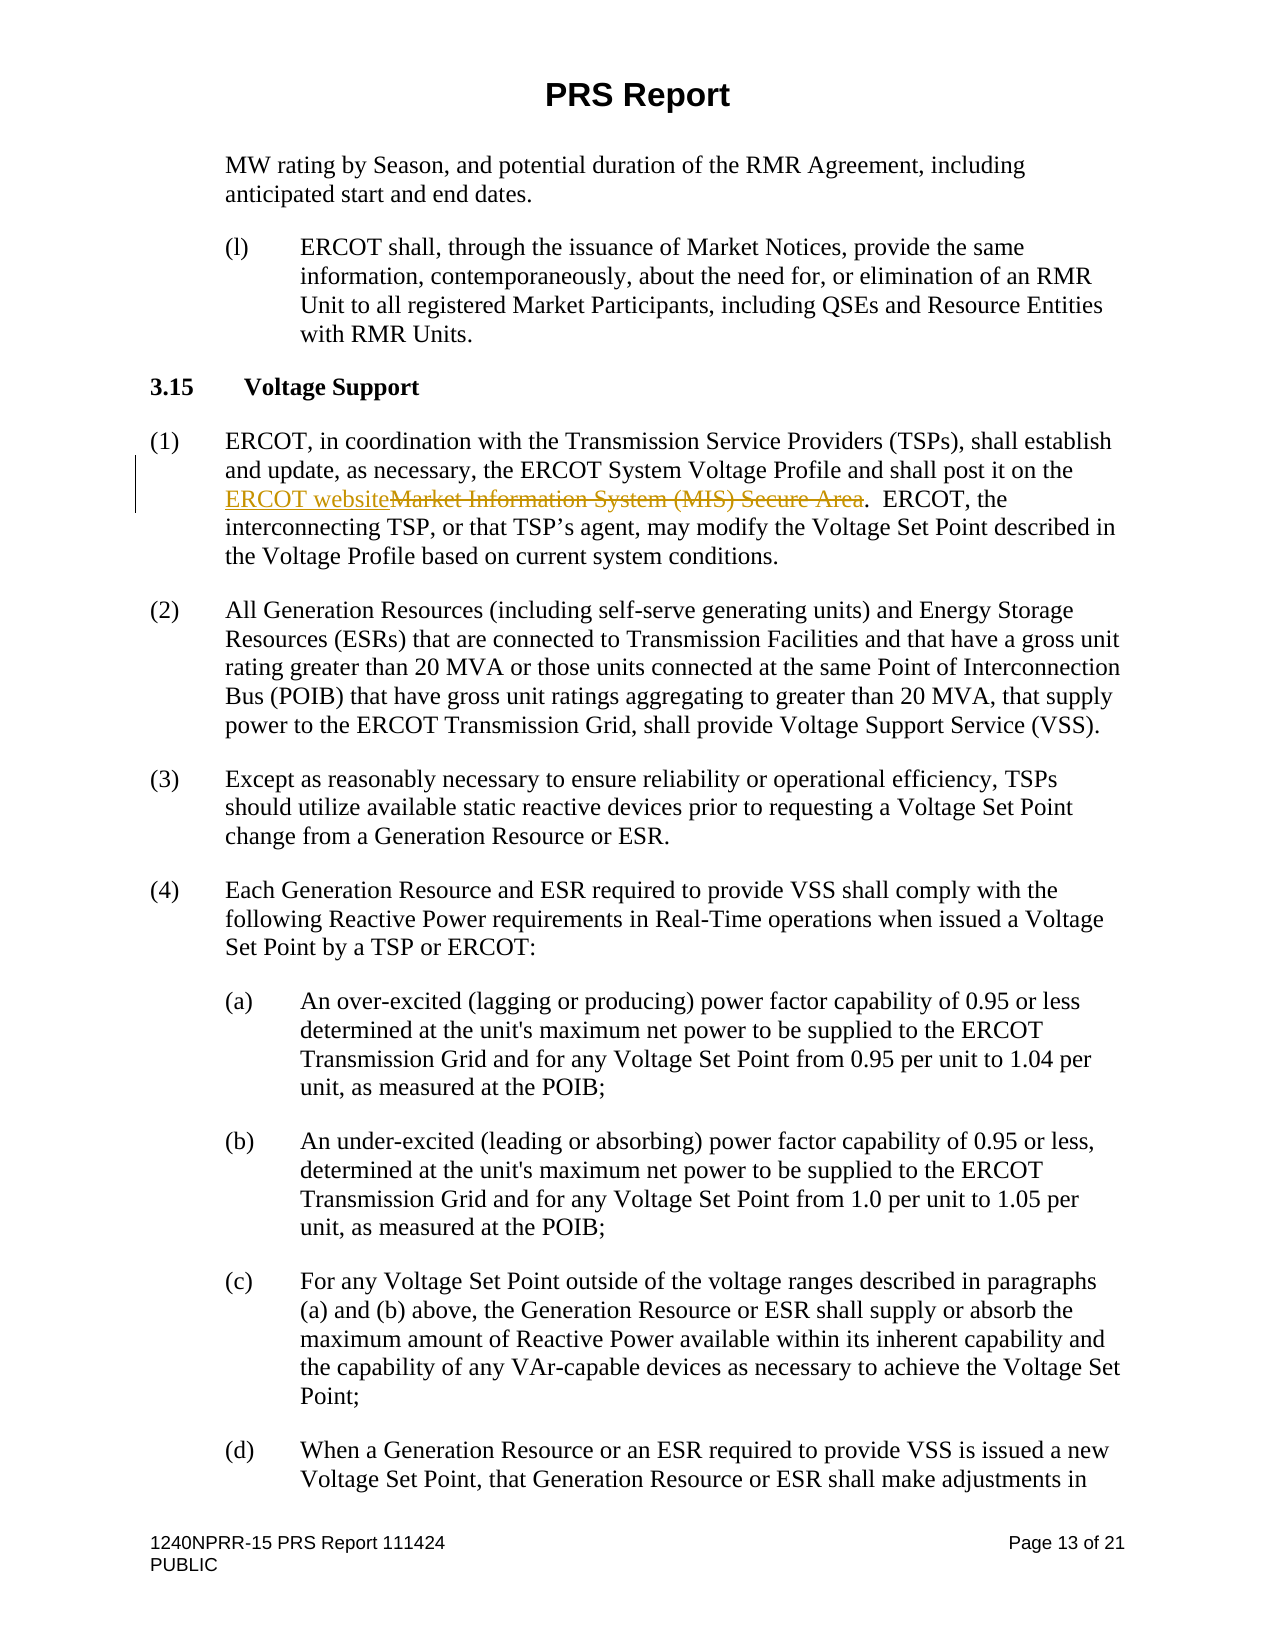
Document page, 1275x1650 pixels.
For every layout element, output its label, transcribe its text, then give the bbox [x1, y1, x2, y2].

text 3.15 Voltage Support [150, 372, 1125, 401]
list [150, 150, 1125, 207]
text (3) Except as reasonably necessary to ensure reliability or operational efficiency, TSPs should utilize available static reactive devices prior to requesting a Voltage Set Point change from a Generation Resource or ESR. [150, 764, 1125, 850]
list (l) ERCOT shall, through the issuance of Market Notices, provide the same information, contemporaneously, about the need for, or elimination of an RMR Unit to all registered Market Participants, including QSEs and Resource Entities with RMR Units. [225, 232, 1125, 347]
text (2) All Generation Resources (including self-serve generating units) and Energy Storage Resources (ESRs) that are connected to Transmission Facilities and that have a gross unit rating greater than 20 MVA or those units connected at the same Point of Interconnection Bus (POIB) that have gross unit ratings aggregating to greater than 20 MVA, that supply power to the ERCOT Transmission Grid, shall provide Voltage Support Service (VSS). [150, 595, 1125, 739]
text (4) Each Generation Resource and ESR required to provide VSS shall comply with the following Reactive Power requirements in Real-Time operations when issued a Voltage Set Point by a TSP or ERCOT: [150, 875, 1125, 961]
text (c) For any Voltage Set Point outside of the voltage ranges described in paragraphs (a) and (b) above, the Generation Resource or ESR shall supply or absorb the maximum amount of Reactive Power available within its inherent capability and the capability of any VAr-capable devices as necessary to achieve the Voltage Set Point; [225, 1266, 1125, 1410]
text (b) An under-excited (leading or absorbing) power factor capability of 0.95 or less, determined at the unit's maximum net power to be supplied to the ERCOT Transmission Grid and for any Voltage Set Point from 1.0 per unit to 1.05 per unit, as measured at the POIB; [225, 1126, 1125, 1241]
text (1) ERCOT, in coordination with the Transmission Service Providers (TSPs), shall establish and update, as necessary, the ERCOT System Voltage Profile and shall post it on the . ERCOT, the interconnecting TSP, or that TSP’s agent, may modify the Voltage Set Point described in the Voltage Profile based on current system conditions. [150, 426, 1125, 570]
text (a) An over-excited (lagging or producing) power factor capability of 0.95 or less determined at the unit's maximum net power to be supplied to the ERCOT Transmission Grid and for any Voltage Set Point from 0.95 per unit to 1.04 per unit, as measured at the POIB; [225, 986, 1125, 1101]
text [225, 1435, 1125, 1492]
